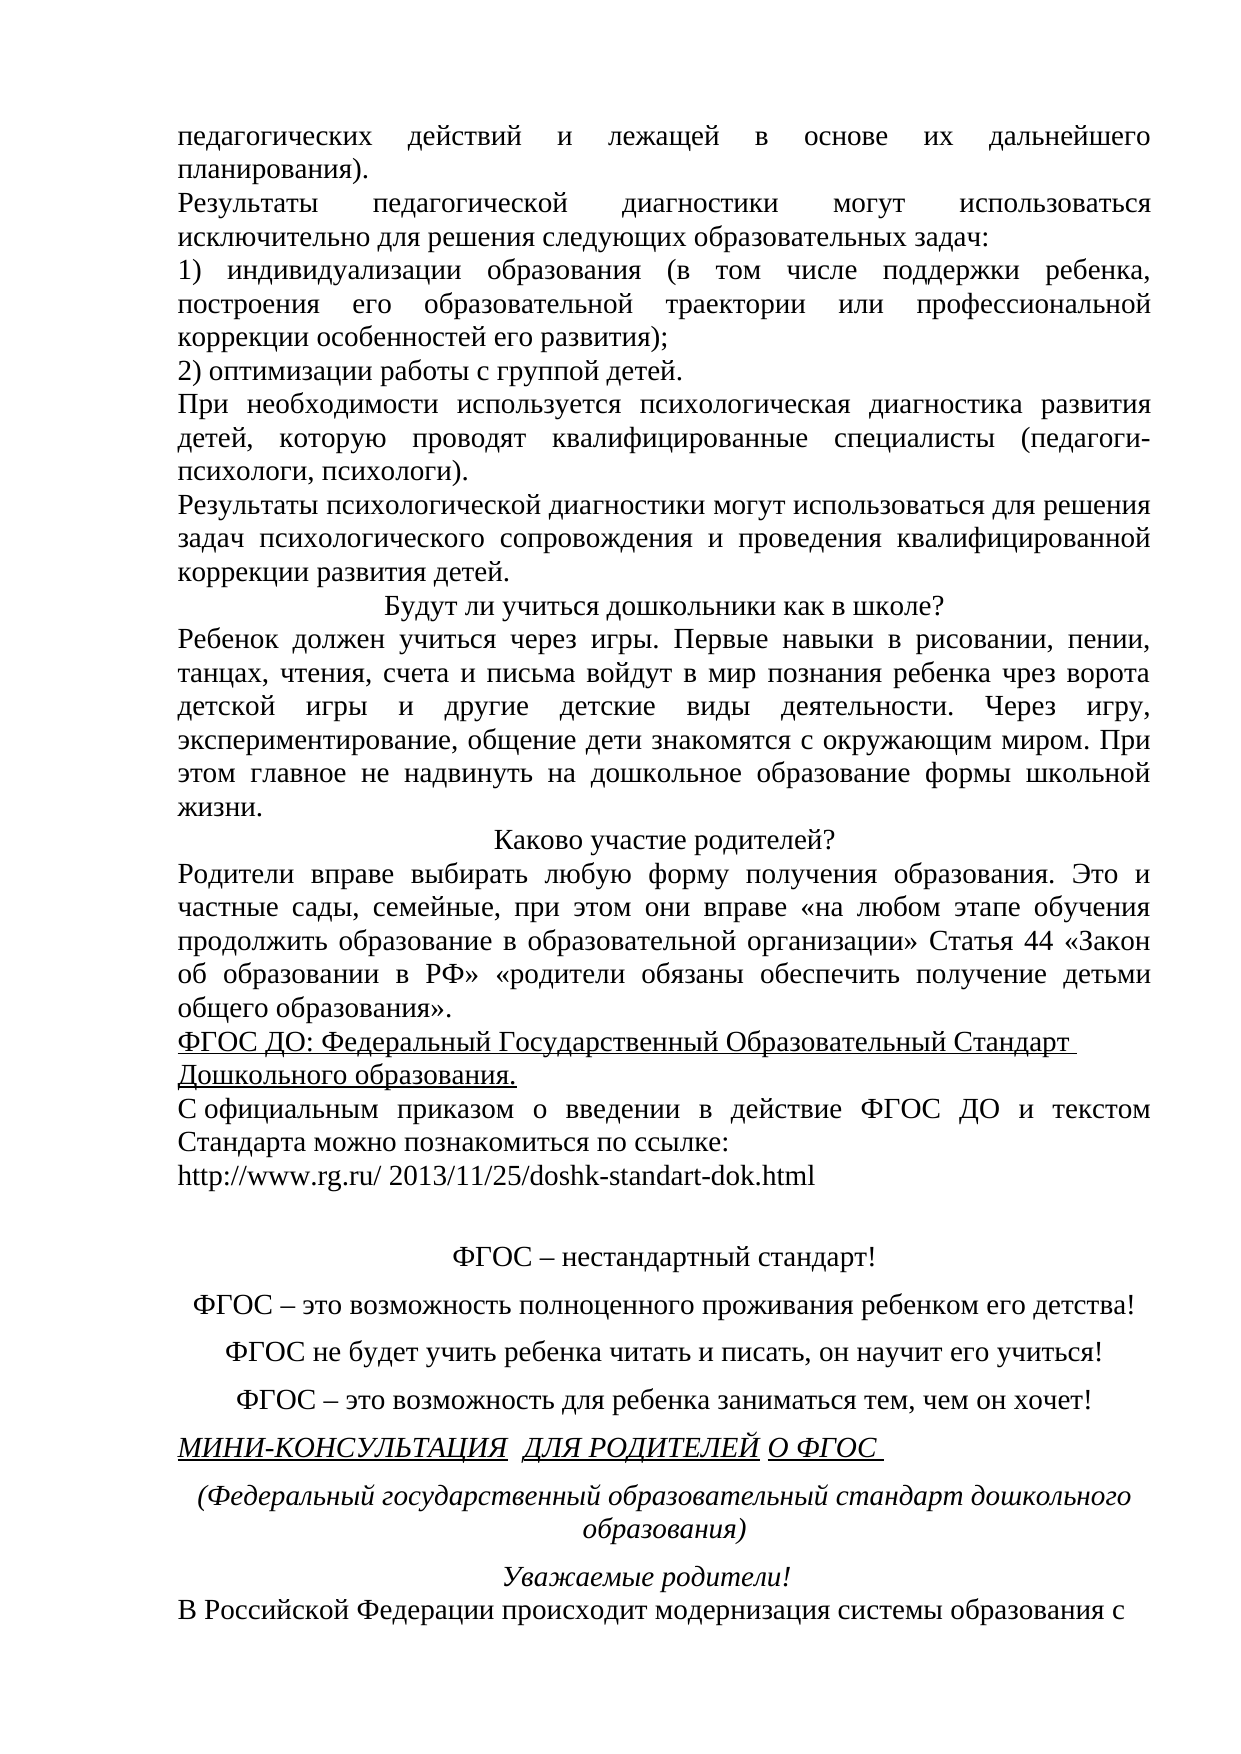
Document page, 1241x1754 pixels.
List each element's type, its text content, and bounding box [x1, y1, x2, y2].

text При необходимости используется психологическая диагностика развития детей, которую проводят квалифицированные специалисты (педагоги-психологи, психологи). [177, 386, 1152, 487]
text ФГОС не будет учить ребенка читать и писать, он научит его учиться! [177, 1334, 1152, 1368]
text ФГОС ДО: Федеральный Государственный Образовательный Стандарт Дошкольного образования. [177, 1024, 1152, 1091]
text http://www.rg.ru/ 2013/11/25/doshk-standart-dok.html [177, 1158, 1152, 1191]
text ФГОС – это возможность полноценного проживания ребенком его детства! [177, 1287, 1152, 1320]
text Каково участие родителей? [177, 822, 1152, 856]
text Результаты педагогической диагностики могут использоваться исключительно для решения следующих образовательных задач: [177, 185, 1152, 252]
text ФГОС – нестандартный стандарт! [177, 1239, 1152, 1273]
text Будут ли учиться дошкольники как в школе? [177, 588, 1152, 621]
text Родители вправе выбирать любую форму получения образования. Это и частные сады, семейные, при этом они вправе «на любом этапе обучения продолжить образование в образовательной организации» Статья 44 «Закон об образовании в РФ» «родители обязаны обеспечить получение детьми общего образования». [177, 856, 1152, 1024]
text ФГОС – это возможность для ребенка заниматься тем, чем он хочет! [177, 1382, 1152, 1416]
text Результаты психологической диагностики могут использоваться для решения задач психологического сопровождения и проведения квалифицированной коррекции развития детей. [177, 487, 1152, 588]
text С официальным приказом о введении в действие ФГОС ДО и текстом Стандарта можно познакомиться по ссылке: [177, 1091, 1152, 1158]
text 2) оптимизации работы с группой детей. [177, 353, 1152, 386]
text Ребенок должен учиться через игры. Первые навыки в рисовании, пении, танцах, чтения, счета и письма войдут в мир познания ребенка чрез ворота детской игры и другие детские виды деятельности. Через игру, экспериментирование, общение дети знакомятся с окружающим миром. При этом главное не надвинуть на дошкольное образование формы школьной жизни. [177, 621, 1152, 822]
text МИНИ-КОНСУЛЬТАЦИЯ ДЛЯ РОДИТЕЛЕЙ О ФГОС [177, 1430, 1152, 1463]
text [177, 118, 1152, 185]
text 1) индивидуализации образования (в том числе поддержки ребенка, построения его образовательной траектории или профессиональной коррекции особенностей его развития); [177, 252, 1152, 353]
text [177, 1559, 1152, 1626]
text (Федеральный государственный образовательный стандарт дошкольного образования) [177, 1478, 1152, 1545]
